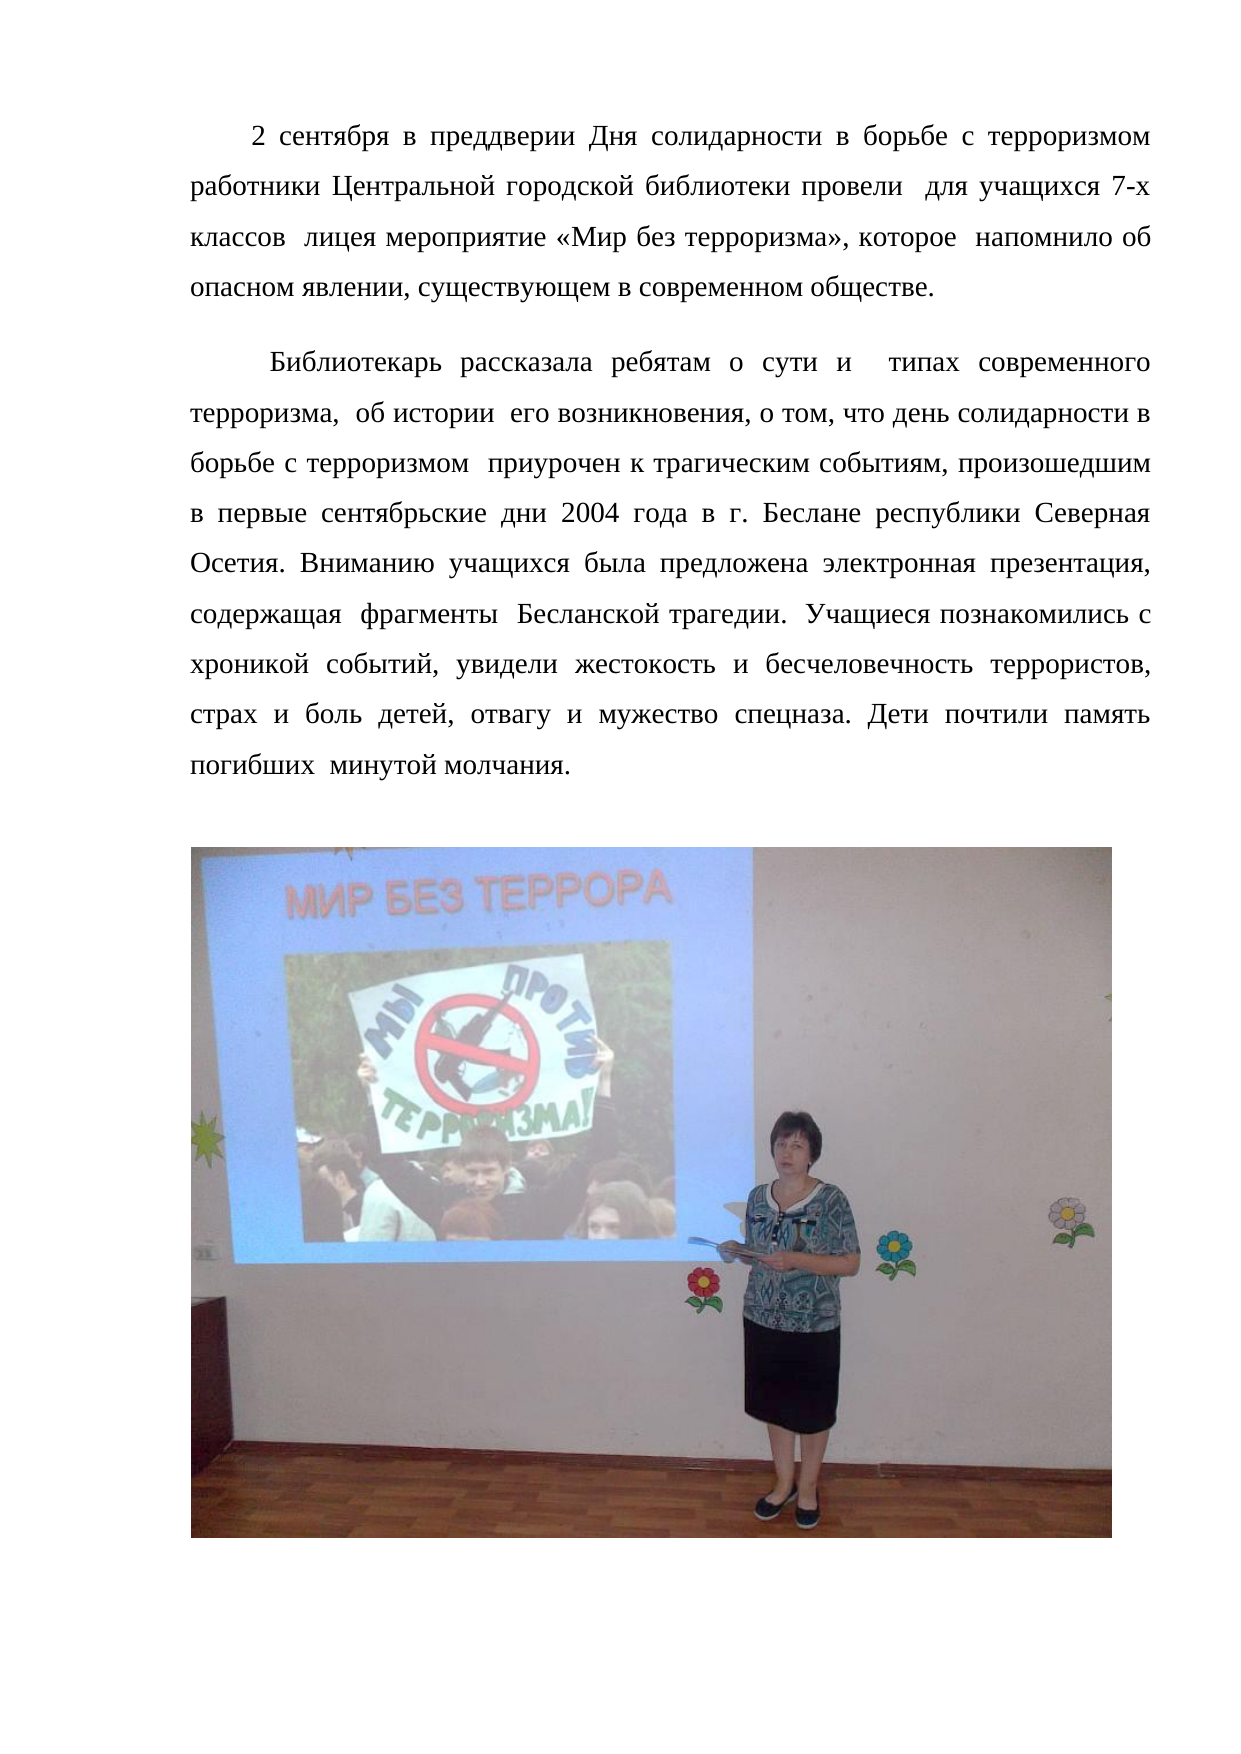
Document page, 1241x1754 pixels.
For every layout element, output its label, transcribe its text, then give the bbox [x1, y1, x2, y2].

picture [191, 847, 1112, 1538]
text Библиотекарь рассказала ребятам о сути и типах современного терроризма, об истории его возникновения, о том, что день солидарности в борьбе с терроризмом приурочен к трагическим событиям, произошедшим в первые сентябрьские дни 2004 года в г. Беслане республики Северная Осетия. Вниманию учащихся была предложена электронная презентация, содержащая фрагменты Бесланской трагедии. Учащиеся познакомились с хроникой событий, увидели жестокость и бесчеловечность террористов, страх и боль детей, отвагу и мужество спецназа. Дети почтили память погибших минутой молчания. [190, 344, 1152, 780]
text 2 сентября в преддверии Дня солидарности в борьбе с терроризмом работники Центральной городской библиотеки провели для учащихся 7-х классов лицея мероприятие «Мир без терроризма», которое напомнило об опасном явлении, существующем в современном обществе. [190, 118, 1152, 303]
